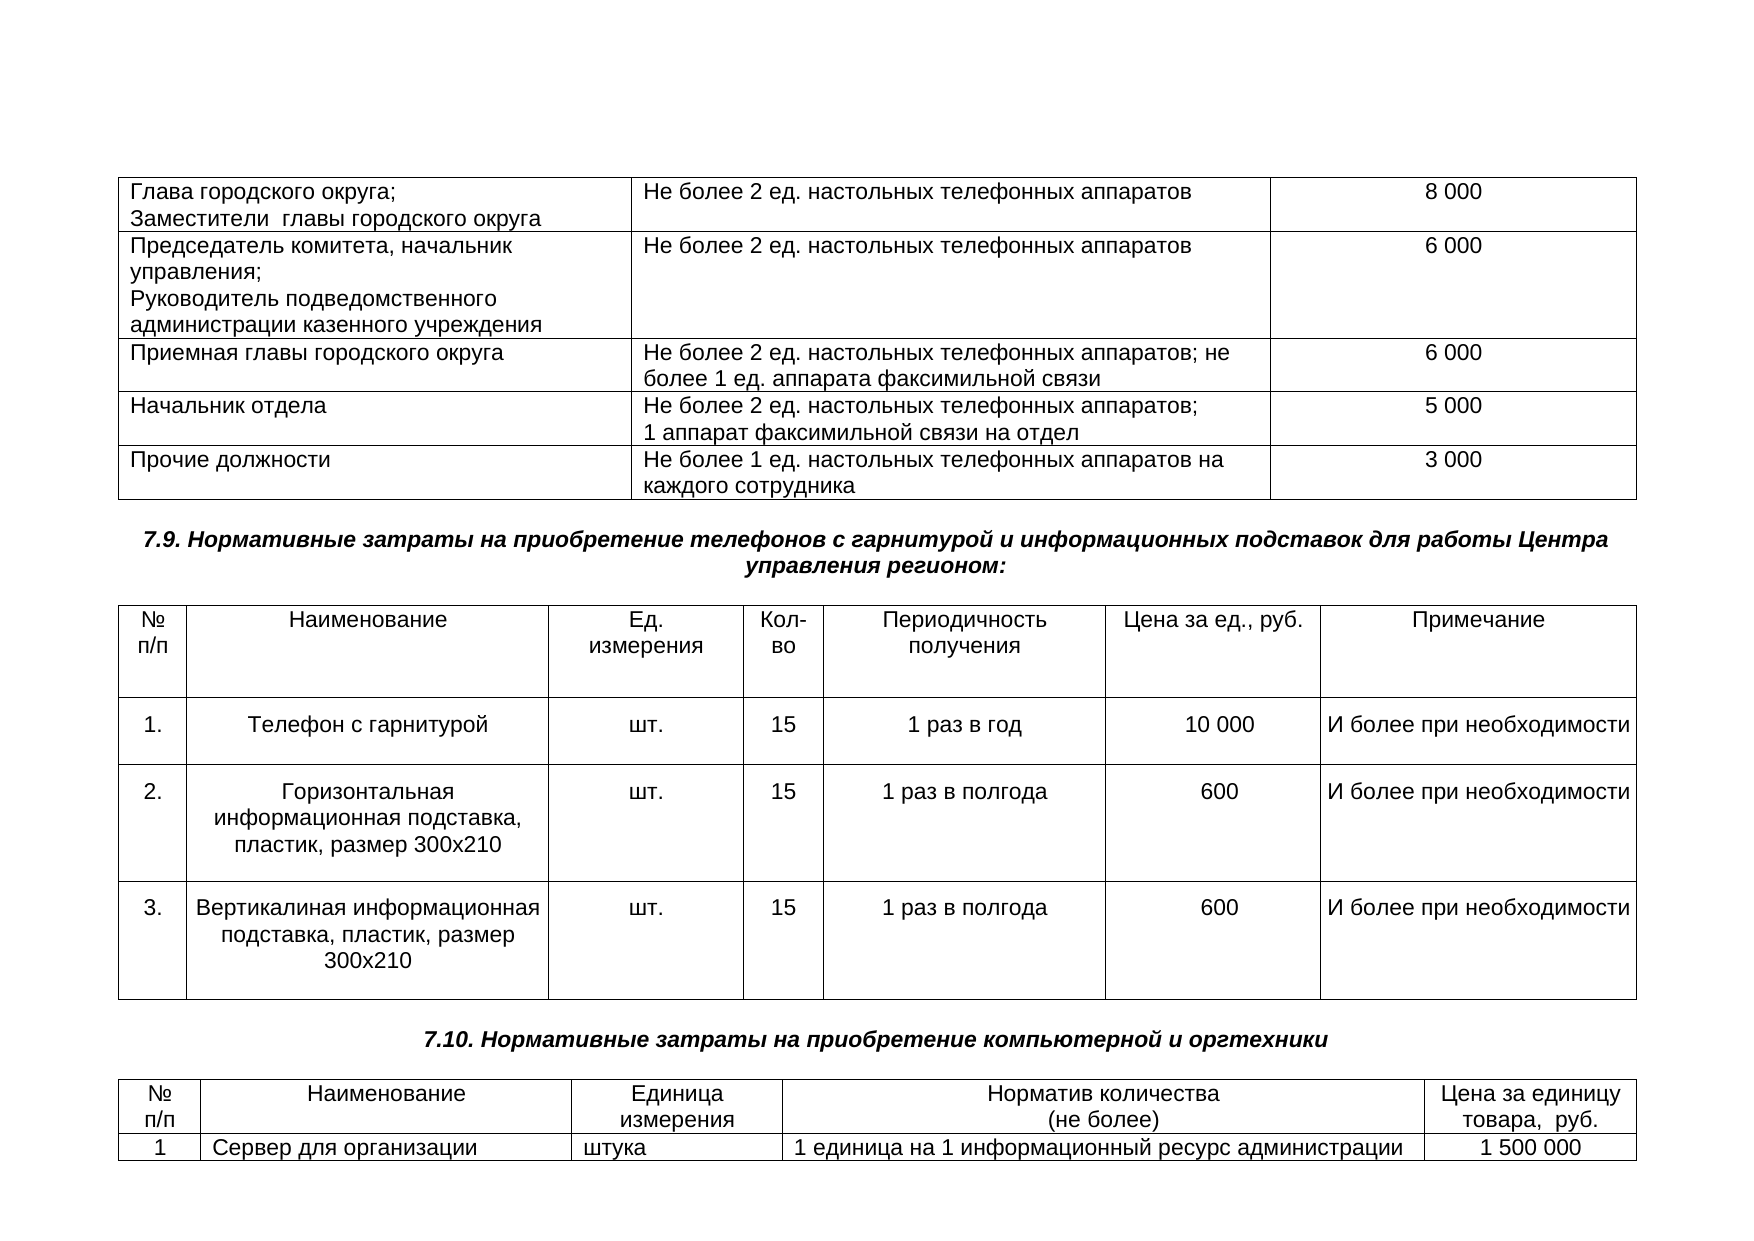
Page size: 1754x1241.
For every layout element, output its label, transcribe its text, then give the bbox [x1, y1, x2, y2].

table_cell Вертикалиная информационная подставка, пластик, размер 300х210 [187, 882, 548, 999]
table_cell Прочие должности [119, 446, 631, 499]
table_cell 1. [119, 698, 186, 764]
table_cell Не более 2 ед. настольных телефонных аппаратов [632, 178, 1270, 231]
table_cell Глава городского округа; Заместители главы городского округа [119, 178, 631, 231]
table_header Цена за единицу товара, руб. [1425, 1080, 1636, 1133]
table_cell 1 [119, 1134, 200, 1160]
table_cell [783, 1134, 1424, 1160]
table_cell 600 [1106, 882, 1320, 999]
text 7.9. Нормативные затраты на приобретение телефонов с гарнитурой и информационных подставок для работы Центра управления регионом: [118, 526, 1636, 579]
table_header Единица измерения [572, 1080, 782, 1133]
table_cell Не более 2 ед. настольных телефонных аппаратов; 1 аппарат факсимильной связи на отдел [632, 392, 1270, 445]
table_cell И более при необходимости [1321, 882, 1636, 999]
table_header Кол- во [744, 606, 823, 697]
table_cell Горизонтальная информационная подставка, пластик, размер 300х210 [187, 765, 548, 881]
table_cell штука [572, 1134, 782, 1160]
table_cell 600 [1106, 765, 1320, 881]
table_header Наименование [187, 606, 548, 697]
table_cell шт. [549, 882, 743, 999]
table_cell 2. [119, 765, 186, 881]
table_cell Не более 2 ед. настольных телефонных аппаратов; не более 1 ед. аппарата факсимильной связи [632, 339, 1270, 391]
table_cell 6 000 [1271, 232, 1636, 337]
table_cell 3 000 [1271, 446, 1636, 499]
table_header Примечание [1321, 606, 1636, 697]
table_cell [201, 1134, 571, 1160]
table_cell 15 [744, 882, 823, 999]
table_cell Не более 2 ед. настольных телефонных аппаратов [632, 232, 1270, 337]
table_cell И более при необходимости [1321, 698, 1636, 764]
table_cell Телефон с гарнитурой [187, 698, 548, 764]
table_header № п/п [119, 606, 186, 697]
table_cell 1 раз в полгода [824, 765, 1105, 881]
table_cell шт. [549, 765, 743, 881]
table_cell Начальник отдела [119, 392, 631, 445]
table_cell 1 500 000 [1425, 1134, 1636, 1160]
table_header Норматив количества (не более) [783, 1080, 1424, 1133]
table_cell И более при необходимости [1321, 765, 1636, 881]
table_cell 1 раз в полгода [824, 882, 1105, 999]
table_cell 1 раз в год [824, 698, 1105, 764]
text 7.10. Нормативные затраты на приобретение компьютерной и оргтехники [118, 1026, 1636, 1053]
table_cell 5 000 [1271, 392, 1636, 445]
table_cell шт. [549, 698, 743, 764]
table_header № п/п [119, 1080, 200, 1133]
table_cell 8 000 [1271, 178, 1636, 231]
table_header Периодичность получения [824, 606, 1105, 697]
table_cell 10 000 [1106, 698, 1320, 764]
table_cell Приемная главы городского округа [119, 339, 631, 391]
table_header Ед. измерения [549, 606, 743, 697]
table_cell 15 [744, 765, 823, 881]
table_header Цена за ед., руб. [1106, 606, 1320, 697]
table_cell Председатель комитета, начальник управления; Руководитель подведомственного администрации казенного учреждения [119, 232, 631, 337]
table_cell 6 000 [1271, 339, 1636, 391]
table_cell 3. [119, 882, 186, 999]
table_header Наименование [201, 1080, 571, 1133]
table_cell Не более 1 ед. настольных телефонных аппаратов на каждого сотрудника [632, 446, 1270, 499]
table_cell 15 [744, 698, 823, 764]
